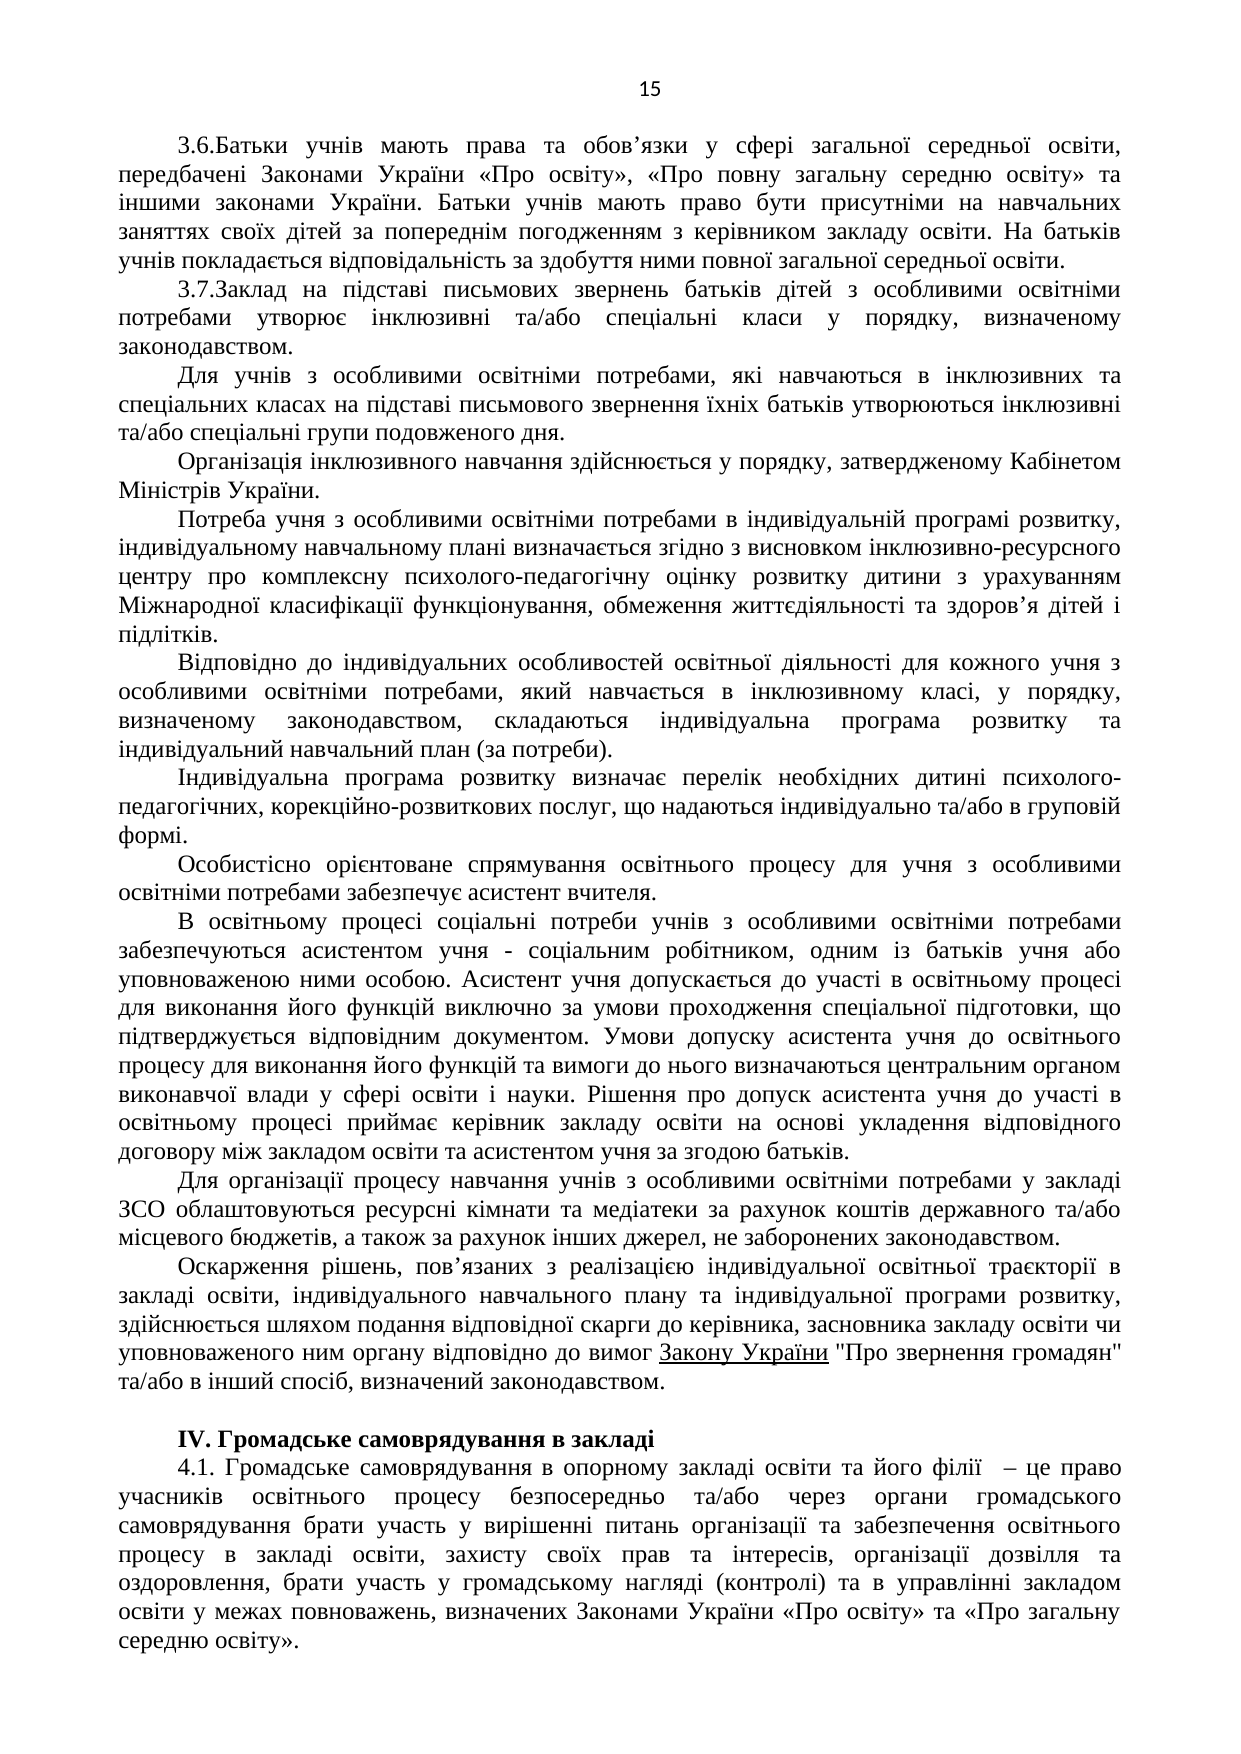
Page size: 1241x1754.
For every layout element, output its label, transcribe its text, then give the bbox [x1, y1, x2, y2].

text Особистісно орієнтоване спрямування освітнього процесу для учня з особливими освітніми потребами забезпечує асистент вчителя. [118, 849, 1122, 906]
text Оскарження рішень, пов’язаних з реалізацією індивідуальної освітньої траєкторії в закладі освіти, індивідуального навчального плану та індивідуальної програми розвитку, здійснюється шляхом подання відповідної скарги до керівника, засновника закладу освіти чи уповноваженого ним органу відповідно до вимог Закону України "Про звернення громадян" та/або в інший спосіб, визначений законодавством. [118, 1251, 1122, 1395]
text Індивідуальна програма розвитку визначає перелік необхідних дитині психолого-педагогічних, корекційно-розвиткових послуг, що надаються індивідуально та/або в груповій формі. [118, 762, 1122, 849]
text Для організації процесу навчання учнів з особливими освітніми потребами у закладі ЗСО облаштовуються ресурсні кімнати та медіатеки за рахунок коштів державного та/або місцевого бюджетів, а також за рахунок інших джерел, не заборонених законодавством. [118, 1165, 1122, 1251]
text 4.1. Громадське самоврядування в опорному закладі освіти та його філії – це право учасників освітнього процесу безпосередньо та/або через органи громадського самоврядування брати участь у вирішенні питань організації та забезпечення освітнього процесу в закладі освіти, захисту своїх прав та інтересів, організації дозвілля та оздоровлення, брати участь у громадському нагляді (контролі) та в управлінні закладом освіти у межах повноважень, визначених Законами України «Про освіту» та «Про загальну середню освіту». [118, 1452, 1122, 1654]
text Потреба учня з особливими освітніми потребами в індивідуальній програмі розвитку, індивідуальному навчальному плані визначається згідно з висновком інклюзивно-ресурсного центру про комплексну психолого-педагогічну оцінку розвитку дитини з урахуванням Міжнародної класифікації функціонування, обмеження життєдіяльності та здоров’я дітей і підлітків. [118, 504, 1122, 647]
text Для учнів з особливими освітніми потребами, які навчаються в інклюзивних та спеціальних класах на підставі письмового звернення їхніх батьків утворюються інклюзивні та/або спеціальні групи подовженого дня. [118, 360, 1122, 446]
text IV. Громадське самоврядування в закладі [118, 1424, 1122, 1452]
text Відповідно до індивідуальних особливостей освітньої діяльності для кожного учня з особливими освітніми потребами, який навчається в інклюзивному класі, у порядку, визначеному законодавством, складаються індивідуальна програма розвитку та індивідуальний навчальний план (за потреби). [118, 647, 1122, 762]
text 3.7.Заклад на підставі письмових звернень батьків дітей з особливими освітніми потребами утворює інклюзивні та/або спеціальні класи у порядку, визначеному законодавством. [118, 274, 1122, 360]
text Організація інклюзивного навчання здійснюється у порядку, затвердженому Кабінетом Міністрів України. [118, 446, 1122, 504]
text В освітньому процесі соціальні потреби учнів з особливими освітніми потребами забезпечуються асистентом учня - соціальним робітником, одним із батьків учня або уповноваженою ними особою. Асистент учня допускається до участі в освітньому процесі для виконання його функцій виключно за умови проходження спеціальної підготовки, що підтверджується відповідним документом. Умови допуску асистента учня до освітнього процесу для виконання його функцій та вимоги до нього визначаються центральним органом виконавчої влади у сфері освіти і науки. Рішення про допуск асистента учня до участі в освітньому процесі приймає керівник закладу освіти на основі укладення відповідного договору між закладом освіти та асистентом учня за згодою батьків. [118, 906, 1122, 1165]
text 3.6.Батьки учнів мають права та обов’язки у сфері загальної середньої освіти, передбачені Законами України «Про освіту», «Про повну загальну середню освіту» та іншими законами України. Батьки учнів мають право бути присутніми на навчальних заняттях своїх дітей за попереднім погодженням з керівником закладу освіти. На батьків учнів покладається відповідальність за здобуття ними повної загальної середньої освіти. [118, 130, 1122, 274]
